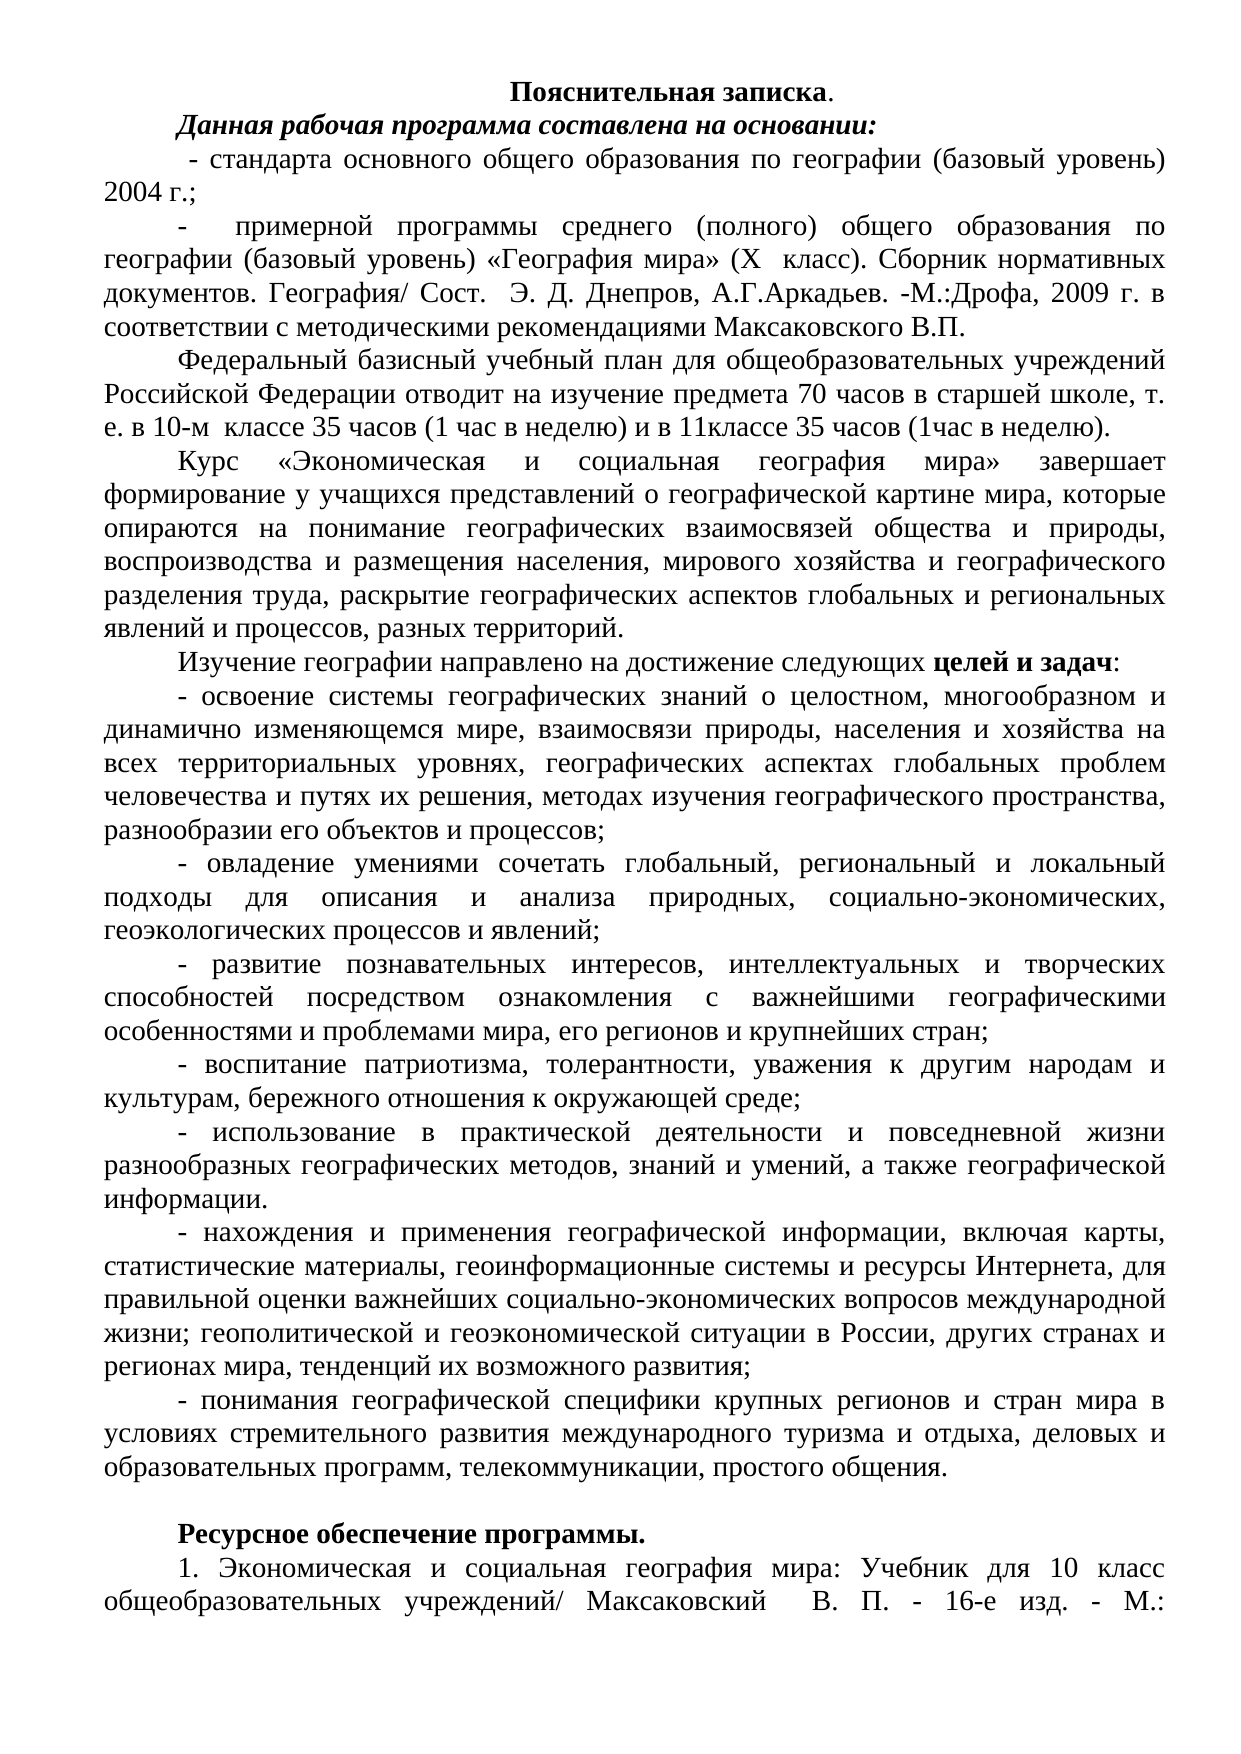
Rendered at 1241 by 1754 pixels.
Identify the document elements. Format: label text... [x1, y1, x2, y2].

text - стандарта основного общего образования по географии (базовый уровень) .; [103, 141, 1167, 208]
text - воспитание патриотизма, толерантности, уважения к другим народам и культурам, бережного отношения к окружающей среде; [103, 1047, 1167, 1114]
text - освоение системы географических знаний о целостном, многообразном и динамично изменяющемся мире, взаимосвязи природы, населения и хозяйства на всех территориальных уровнях, географических аспектах глобальных проблем человечества и путях их решения, методах изучения географического пространства, разнообразии его объектов и процессов; [103, 678, 1167, 845]
text Пояснительная записка. [103, 74, 1167, 107]
text Данная рабочая программа составлена на основании: [103, 107, 1167, 141]
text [103, 1550, 1167, 1617]
text - понимания географической специфики крупных регионов и стран мира в условиях стремительного развития международного туризма и отдыха, деловых и образовательных программ, телекоммуникации, простого общения. [103, 1382, 1167, 1483]
text Федеральный базисный учебный план для общеобразовательных учреждений Российской Федерации отводит на изучение предмета 70 часов в старшей школе, т. е. в 10-м классе 35 часов (1 час в неделю) и в 11классе 35 часов (1час в неделю). [103, 342, 1167, 443]
text - использование в практической деятельности и повседневной жизни разнообразных географических методов, знаний и умений, а также географической информации. [103, 1114, 1167, 1214]
text - овладение умениями сочетать глобальный, региональный и локальный подходы для описания и анализа природных, социально-экономических, геоэкологических процессов и явлений; [103, 845, 1167, 946]
text - развитие познавательных интересов, интеллектуальных и творческих способностей посредством ознакомления с важнейшими географическими особенностями и проблемами мира, его регионов и крупнейших стран; [103, 946, 1167, 1047]
text - примерной программы среднего (полного) общего образования по географии (базовый уровень) «География мира» (X класс). Сборник нормативных документов. География/ Сост. Э. Д. Днепров, А.Г.Аркадьев. -М.:Дрофа, . в соответствии с методическими рекомендациями Максаковского В.П. [103, 208, 1167, 342]
text - нахождения и применения географической информации, включая карты, статистические материалы, геоинформационные системы и ресурсы Интернета, для правильной оценки важнейших социально-экономических вопросов международной жизни; геополитической и геоэкономической ситуации в России, других странах и регионах мира, тенденций их возможного развития; [103, 1214, 1167, 1382]
text Ресурсное обеспечение программы. [103, 1516, 1167, 1550]
text Изучение географии направлено на достижение следующих целей и задач: [103, 644, 1167, 678]
text Курс «Экономическая и социальная география мира» завершает формирование у учащихся представлений о географической картине мира, которые опираются на понимание географических взаимосвязей общества и природы, воспроизводства и размещения населения, мирового хозяйства и географического разделения труда, раскрытие географических аспектов глобальных и региональных явлений и процессов, разных территорий. [103, 443, 1167, 644]
